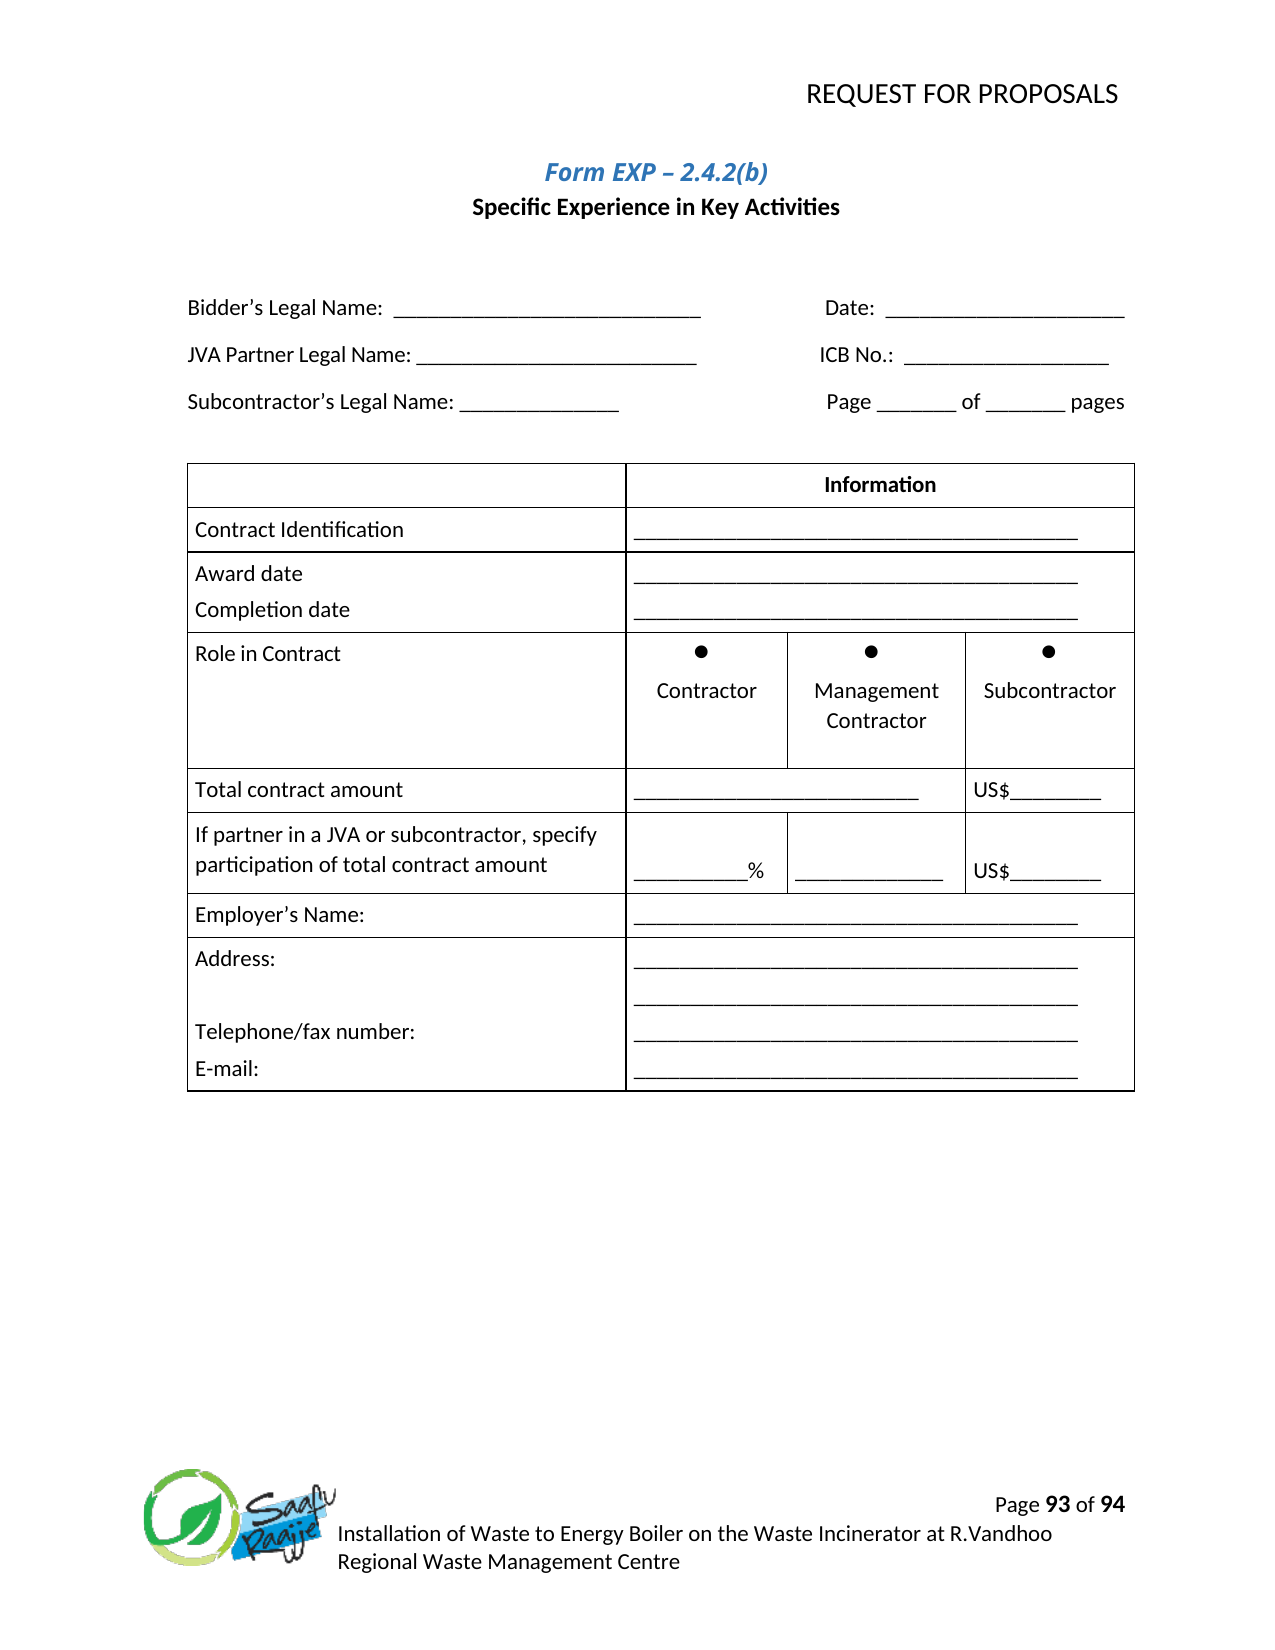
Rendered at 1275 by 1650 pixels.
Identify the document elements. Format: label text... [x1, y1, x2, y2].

table_cell US$________ [966, 813, 1134, 892]
table_cell _______________________________________ [627, 894, 1134, 937]
text Subcontractor’s Legal Name: ______________ Page _______ of _______ pages [187, 387, 1125, 415]
subtitle Form EXP – 2.4.2(b) [187, 154, 1125, 188]
table_cell _______________________________________ _______________________________________ [627, 553, 1134, 632]
picture [143, 1469, 336, 1566]
table_cell _______________________________________ [627, 508, 1134, 551]
table_cell Employer’s Name: [188, 894, 625, 937]
table_header [188, 464, 625, 507]
table_cell If partner in a JVA or subcontractor, specify participation of total contract amount [188, 813, 625, 892]
table_header Information [627, 464, 1134, 507]
table_cell Total contract amount [188, 769, 625, 812]
table_cell Contractor [627, 633, 787, 768]
table_cell Subcontractor [966, 633, 1134, 768]
table_cell Award date Completion date [188, 553, 625, 632]
table_cell _________________________ [627, 769, 965, 812]
text Bidder’s Legal Name: ___________________________ Date: _____________________ [187, 293, 1125, 321]
table_cell Address: Telephone/fax number: E-mail: [188, 938, 625, 1090]
table_cell Management Contractor [788, 633, 965, 768]
table_cell _____________ [788, 813, 965, 892]
table_cell Role in Contract [188, 633, 625, 768]
table_cell __________% [627, 813, 787, 892]
text JVA Partner Legal Name: _________________________ ICB No.: __________________ [187, 340, 1125, 368]
subtitle Specific Experience in Key Activities [187, 191, 1125, 221]
table_cell US$________ [966, 769, 1134, 812]
table_cell Contract Identification [188, 508, 625, 551]
table_cell _______________________________________ _______________________________________ _______________________________________ _______________________________________ [627, 938, 1134, 1090]
